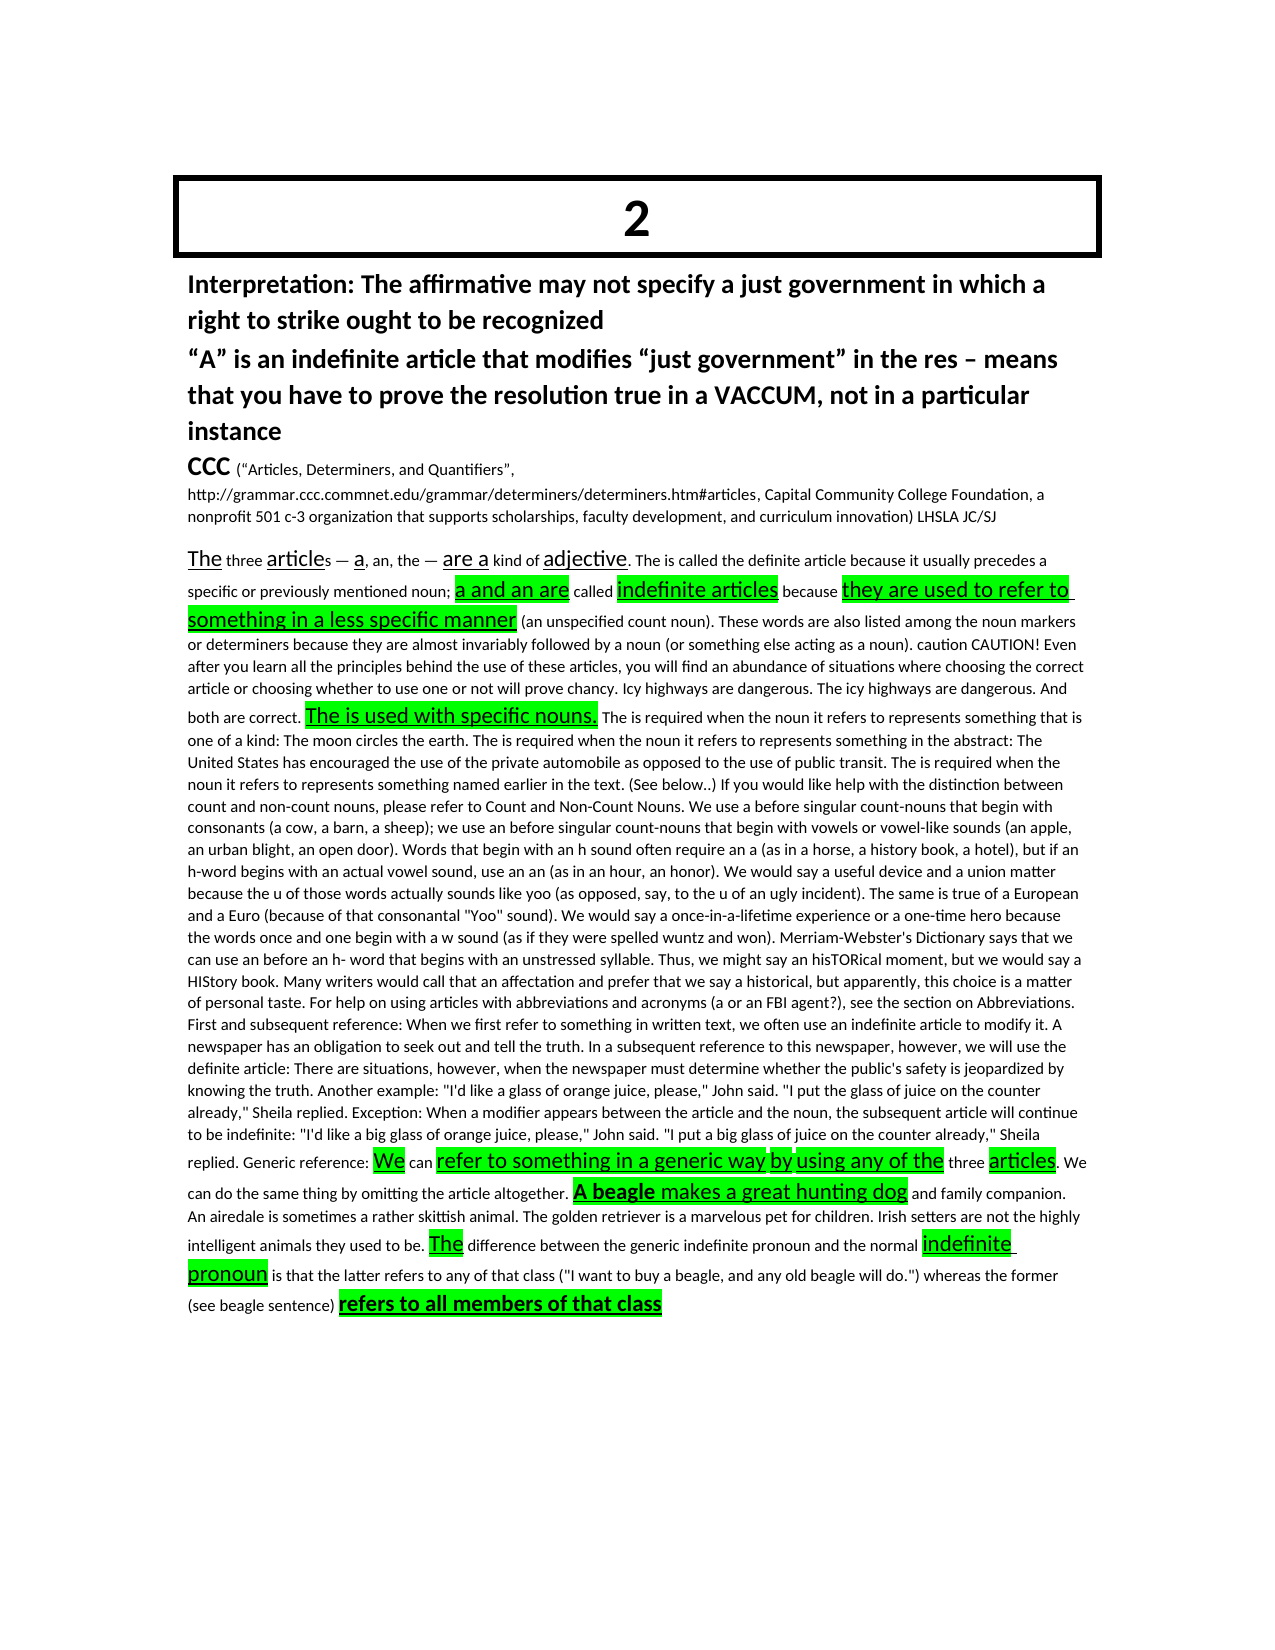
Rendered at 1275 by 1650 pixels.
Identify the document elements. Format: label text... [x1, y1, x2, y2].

text CCC (“Articles, Determiners, and Quantifiers”, http://grammar.ccc.commnet.edu/grammar/determiners/determiners.htm#articles, Capital Community College Foundation, a nonprofit 501 c-3 organization that supports scholarships, faculty development, and curriculum innovation) LHSLA JC/SJ [187, 449, 1087, 526]
subtitle Interpretation: The affirmative may not specify a just government in which a right to strike ought to be recognized [187, 267, 1087, 336]
subtitle 2 [179, 181, 1096, 252]
text The three articles — a, an, the — are a kind of adjective. The is called the definite article because it usually precedes a specific or previously mentioned noun; a and an are called indefinite articles because they are used to refer to something in a less specific manner (an unspecified count noun). These words are also listed among the noun markers or determiners because they are almost invariably followed by a noun (or something else acting as a noun). caution CAUTION! Even after you learn all the principles behind the use of these articles, you will find an abundance of situations where choosing the correct article or choosing whether to use one or not will prove chancy. Icy highways are dangerous. The icy highways are dangerous. And both are correct. The is used with specific nouns. The is required when the noun it refers to represents something that is one of a kind: The moon circles the earth. The is required when the noun it refers to represents something in the abstract: The United States has encouraged the use of the private automobile as opposed to the use of public transit. The is required when the noun it refers to represents something named earlier in the text. (See below..) If you would like help with the distinction between count and non-count nouns, please refer to Count and Non-Count Nouns. We use a before singular count-nouns that begin with consonants (a cow, a barn, a sheep); we use an before singular count-nouns that begin with vowels or vowel-like sounds (an apple, an urban blight, an open door). Words that begin with an h sound often require an a (as in a horse, a history book, a hotel), but if an h-word begins with an actual vowel sound, use an an (as in an hour, an honor). We would say a useful device and a union matter because the u of those words actually sounds like yoo (as opposed, say, to the u of an ugly incident). The same is true of a European and a Euro (because of that consonantal "Yoo" sound). We would say a once-in-a-lifetime experience or a one-time hero because the words once and one begin with a w sound (as if they were spelled wuntz and won). Merriam-Webster's Dictionary says that we can use an before an h- word that begins with an unstressed syllable. Thus, we might say an hisTORical moment, but we would say a HIStory book. Many writers would call that an affectation and prefer that we say a historical, but apparently, this choice is a matter of personal taste. For help on using articles with abbreviations and acronyms (a or an FBI agent?), see the section on Abbreviations. First and subsequent reference: When we first refer to something in written text, we often use an indefinite article to modify it. A newspaper has an obligation to seek out and tell the truth. In a subsequent reference to this newspaper, however, we will use the definite article: There are situations, however, when the newspaper must determine whether the public's safety is jeopardized by knowing the truth. Another example: "I'd like a glass of orange juice, please," John said. "I put the glass of juice on the counter already," Sheila replied. Exception: When a modifier appears between the article and the noun, the subsequent article will continue to be indefinite: "I'd like a big glass of orange juice, please," John said. "I put a big glass of juice on the counter already," Sheila replied. Generic reference: We can refer to something in a generic way by using any of the three articles. We can do the same thing by omitting the article altogether. A beagle makes a great hunting dog and family companion. An airedale is sometimes a rather skittish animal. The golden retriever is a marvelous pet for children. Irish setters are not the highly intelligent animals they used to be. The difference between the generic indefinite pronoun and the normal indefinite pronoun is that the latter refers to any of that class ("I want to buy a beagle, and any old beagle will do.") whereas the former (see beagle sentence) refers to all members of that class [187, 544, 1087, 1317]
subtitle “A” is an indefinite article that modifies “just government” in the res – means that you have to prove the resolution true in a VACCUM, not in a particular instance [187, 343, 1087, 447]
